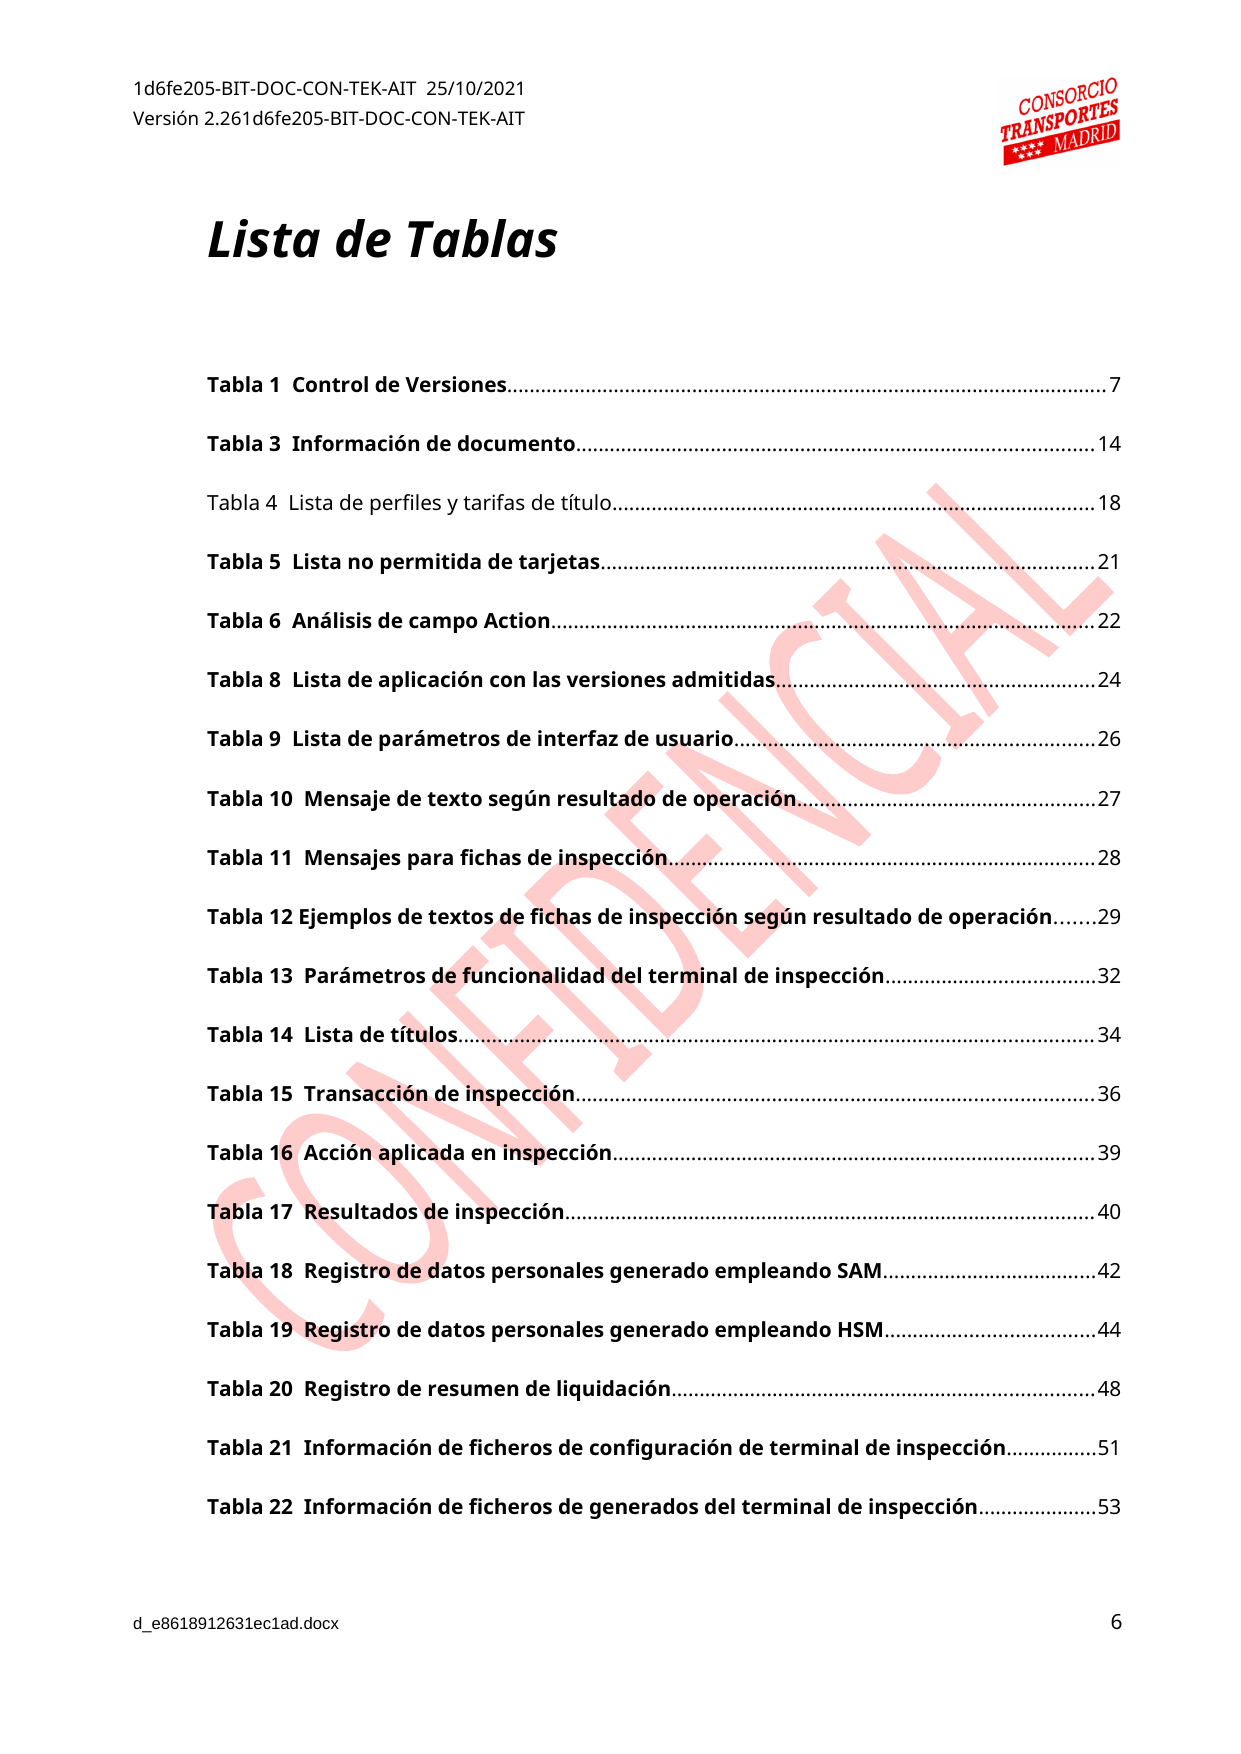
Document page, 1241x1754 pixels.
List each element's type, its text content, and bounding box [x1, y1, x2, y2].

text Lista de Tablas [207, 204, 1122, 273]
text Tabla 3 Información de documento 14 [207, 429, 1122, 458]
text Tabla 1 Control de Versiones 7 [207, 370, 1122, 399]
text Tabla 17 Resultados de inspección 40 [207, 1197, 1122, 1226]
text Tabla 18 Registro de datos personales generado empleando SAM 42 [207, 1256, 1122, 1284]
text Tabla 14 Lista de títulos 34 [207, 1020, 1122, 1048]
text Tabla 12 Ejemplos de textos de fichas de inspección según resultado de operación 29 [207, 902, 1122, 930]
text Tabla 22 Información de ficheros de generados del terminal de inspección 53 [207, 1492, 1122, 1521]
text Tabla 19 Registro de datos personales generado empleando HSM 44 [207, 1315, 1122, 1344]
text Tabla 13 Parámetros de funcionalidad del terminal de inspección 32 [207, 961, 1122, 989]
text Tabla 16 Acción aplicada en inspección 39 [207, 1138, 1122, 1166]
text Tabla 20 Registro de resumen de liquidación 48 [207, 1374, 1122, 1403]
text Tabla 6 Análisis de campo Action 22 [207, 606, 1122, 635]
text Tabla 5 Lista no permitida de tarjetas 21 [207, 547, 1122, 576]
text Tabla 10 Mensaje de texto según resultado de operación 27 [207, 784, 1122, 812]
text Tabla 15 Transacción de inspección 36 [207, 1079, 1122, 1107]
text Tabla 8 Lista de aplicación con las versiones admitidas 24 [207, 666, 1122, 694]
text Tabla 9 Lista de parámetros de interfaz de usuario 26 [207, 724, 1122, 753]
text Tabla 21 Información de ficheros de configuración de terminal de inspección 51 [207, 1433, 1122, 1462]
text Tabla 11 Mensajes para fichas de inspección 28 [207, 843, 1122, 871]
picture [996, 76, 1122, 166]
text Tabla 4 Lista de perfiles y tarifas de título 18 [207, 488, 1122, 517]
